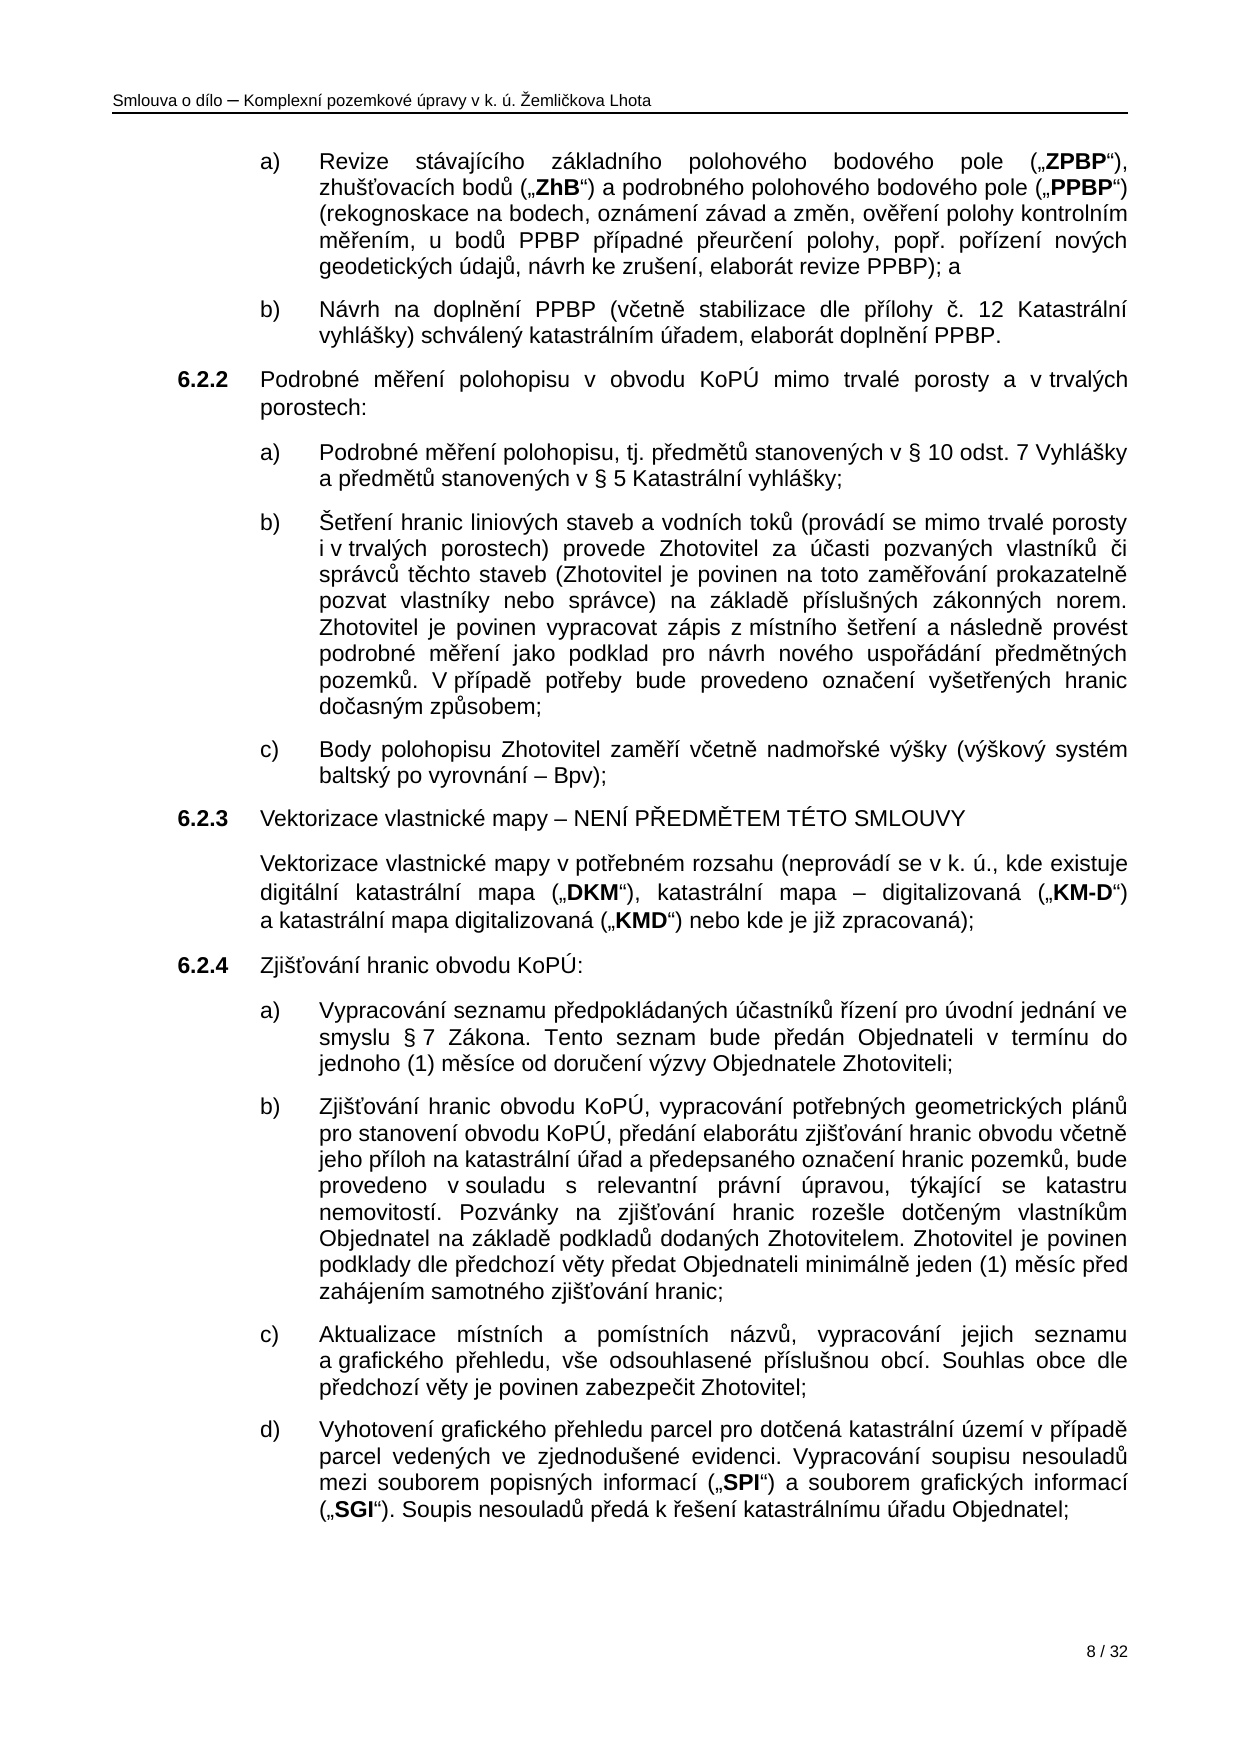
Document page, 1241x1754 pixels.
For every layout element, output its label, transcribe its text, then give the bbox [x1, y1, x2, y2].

list Aktualizace místních a pomístních názvů, vypracování jejich seznamu a grafického přehledu, vše odsouhlasené příslušnou obcí. Souhlas obce dle předchozí věty je povinen zabezpečit Zhotovitel; [260, 1321, 1128, 1400]
list Podrobné měření polohopisu, tj. předmětů stanovených v § 10 odst. 7 Vyhlášky a předmětů stanovených v § 5 Katastrální vyhlášky; [260, 439, 1128, 492]
list Vektorizace vlastnické mapy v potřebném rozsahu (neprovádí se v k. ú., kde existuje digitální katastrální mapa („DKM“), katastrální mapa – digitalizovaná („KM-D“) a katastrální mapa digitalizovaná („KMD“) nebo kde je již zpracovaná); [260, 850, 1128, 934]
list Revize stávajícího základního polohového bodového pole („ZPBP“), zhušťovacích bodů („ZhB“) a podrobného polohového bodového pole („PPBP“) (rekognoskace na bodech, oznámení závad a změn, ověření polohy kontrolním měřením, u bodů PPBP případné přeurčení polohy, popř. pořízení nových geodetických údajů, návrh ke zrušení, elaborát revize PPBP); a [260, 148, 1128, 279]
text Zjišťování hranic obvodu KoPÚ: [177, 952, 1128, 979]
list Šetření hranic liniových staveb a vodních toků (provádí se mimo trvalé porosty i v trvalých porostech) provede Zhotovitel za účasti pozvaných vlastníků či správců těchto staveb (Zhotovitel je povinen na toto zaměřování prokazatelně pozvat vlastníky nebo správce) na základě příslušných zákonných norem. Zhotovitel je povinen vypracovat zápis z místního šetření a následně provést podrobné měření jako podklad pro návrh nového uspořádání předmětných pozemků. V případě potřeby bude provedeno označení vyšetřených hranic dočasným způsobem; [260, 508, 1128, 719]
text Podrobné měření polohopisu v obvodu KoPÚ mimo trvalé porosty a v trvalých porostech: [177, 366, 1128, 420]
list Body polohopisu Zhotovitel zaměří včetně nadmořské výšky (výškový systém baltský po vyrovnání – Bpv); [260, 736, 1128, 789]
list Zjišťování hranic obvodu KoPÚ, vypracování potřebných geometrických plánů pro stanovení obvodu KoPÚ, předání elaborátu zjišťování hranic obvodu včetně jeho příloh na katastrální úřad a předepsaného označení hranic pozemků, bude provedeno v souladu s relevantní právní úpravou, týkající se katastru nemovitostí. Pozvánky na zjišťování hranic rozešle dotčeným vlastníkům Objednatel na základě podkladů dodaných Zhotovitelem. Zhotovitel je povinen podklady dle předchozí věty předat Objednateli minimálně jeden (1) měsíc před zahájením samotného zjišťování hranic; [260, 1093, 1128, 1304]
list Návrh na doplnění PPBP (včetně stabilizace dle přílohy č. 12 Katastrální vyhlášky) schválený katastrálním úřadem, elaborát doplnění PPBP. [260, 296, 1128, 349]
list Vypracování seznamu předpokládaných účastníků řízení pro úvodní jednání ve smyslu § 7 Zákona. Tento seznam bude předán Objednateli v termínu do jednoho (1) měsíce od doručení výzvy Objednatele Zhotoviteli; [260, 997, 1128, 1077]
list Vyhotovení grafického přehledu parcel pro dotčená katastrální území v případě parcel vedených ve zjednodušené evidenci. Vypracování soupisu nesouladů mezi souborem popisných informací („SPI“) a souborem grafických informací („SGI“). Soupis nesouladů předá k řešení katastrálnímu úřadu Objednatel; [260, 1416, 1128, 1522]
text Vektorizace vlastnické mapy – NENÍ PŘEDMĚTEM TÉTO SMLOUVY [177, 805, 1128, 832]
